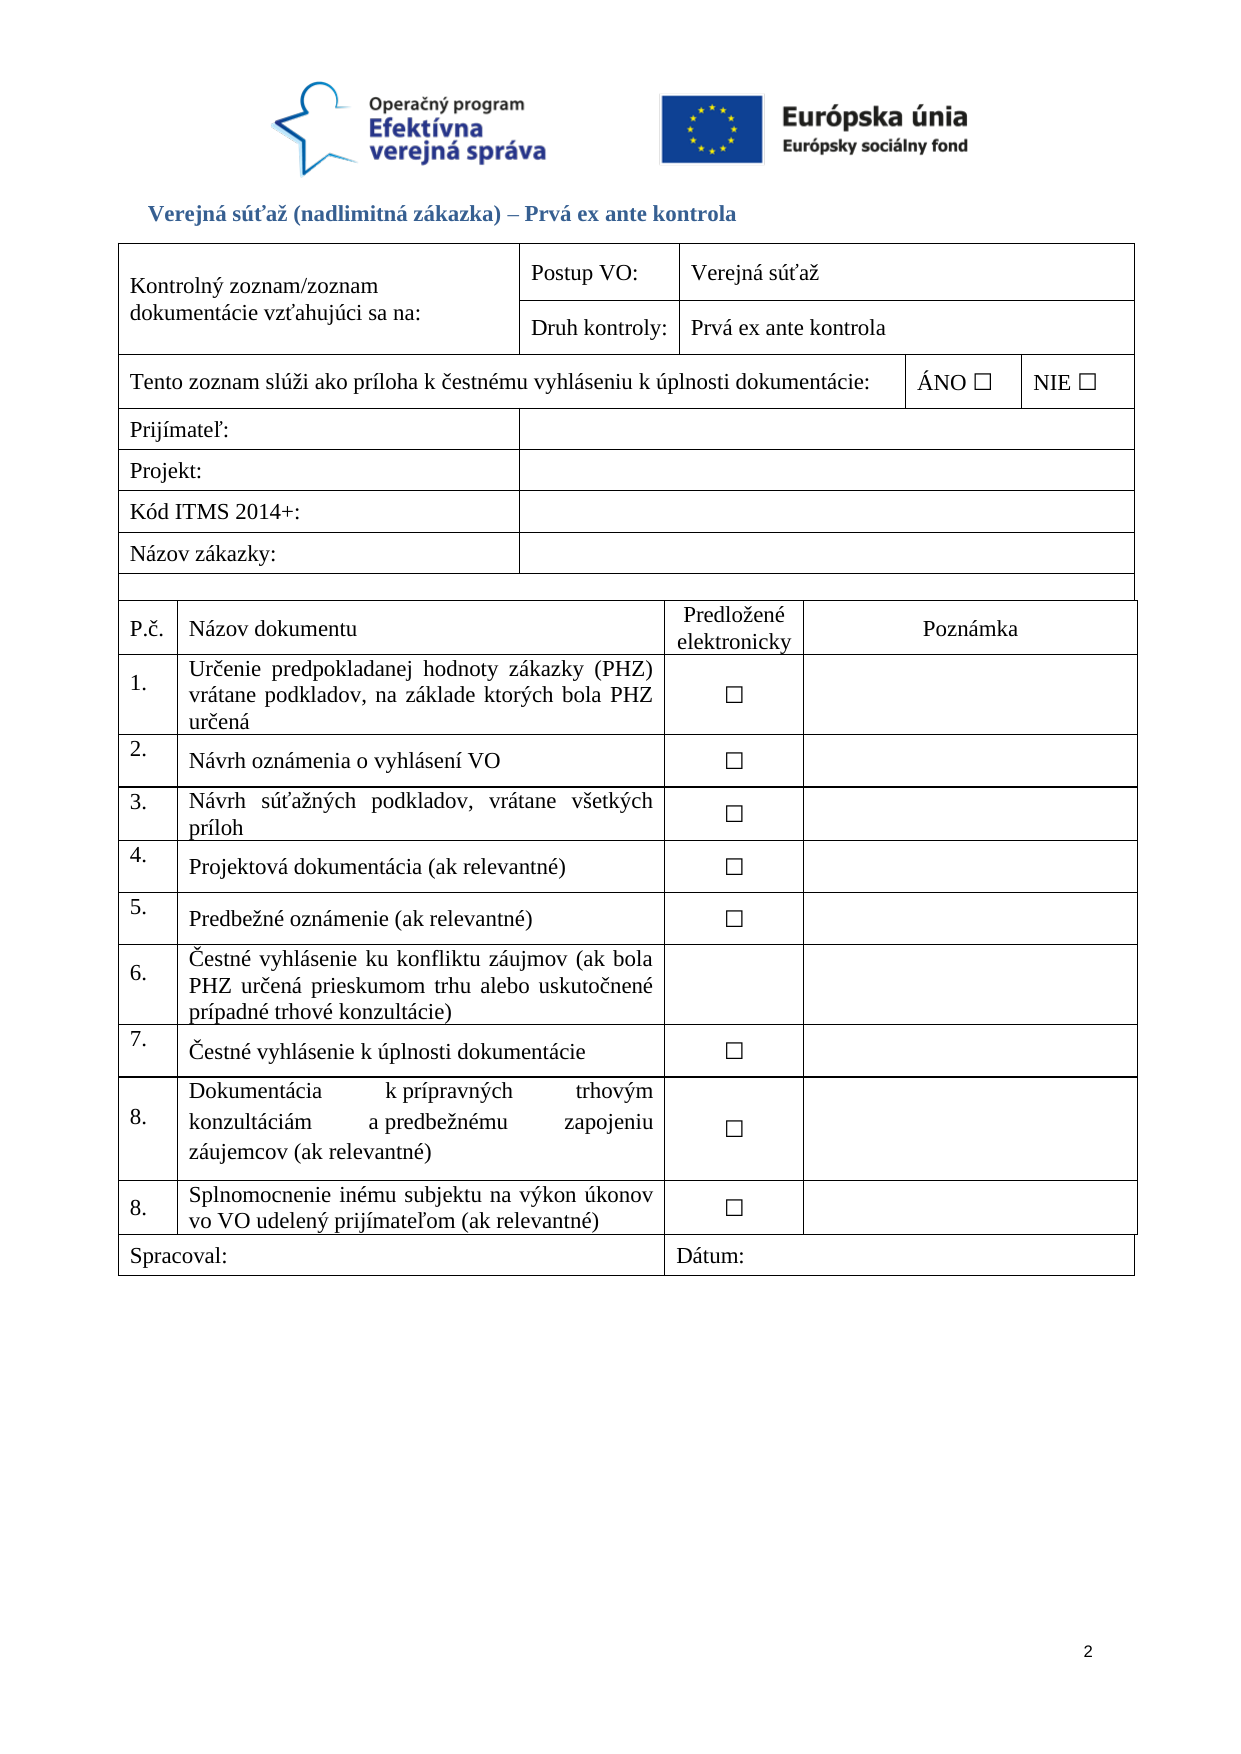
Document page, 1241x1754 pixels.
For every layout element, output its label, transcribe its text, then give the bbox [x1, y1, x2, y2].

table_cell [119, 893, 177, 944]
table_cell Spracoval: [119, 1235, 664, 1275]
table_cell [520, 409, 1134, 449]
table_cell [804, 1025, 1137, 1076]
table_cell P.č. [119, 601, 177, 654]
table_cell [119, 735, 177, 786]
table_cell Návrh oznámenia o vyhlásení VO [178, 735, 664, 786]
table_cell Druh kontroly: [520, 301, 679, 354]
table_cell Predbežné oznámenie (ak relevantné) [178, 893, 664, 944]
table_cell Názov dokumentu [178, 601, 664, 654]
table_cell [665, 945, 803, 1024]
table_cell [804, 893, 1137, 944]
table_cell Kód ITMS 2014+: [119, 491, 519, 532]
table_cell Prijímateľ: [119, 409, 519, 449]
table_cell Splnomocnenie inému subjektu na výkon úkonov vo VO udelený prijímateľom (ak relevantné) [178, 1181, 664, 1234]
table_cell Určenie predpokladanej hodnoty zákazky (PHZ) vrátane podkladov, na základe ktorých bola PHZ určená [178, 655, 664, 734]
table_cell [804, 945, 1137, 1024]
table_cell ☐ [665, 841, 803, 892]
table_cell [119, 788, 177, 840]
table_cell ☐ [665, 655, 803, 734]
table_cell [119, 655, 177, 734]
table_cell [804, 655, 1137, 734]
table_cell 8. [119, 1181, 177, 1234]
table_header Postup VO: [520, 244, 679, 300]
table_cell Čestné vyhlásenie ku konfliktu záujmov (ak bola PHZ určená prieskumom trhu alebo uskutočnené prípadné trhové konzultácie) [178, 945, 664, 1024]
text Verejná súťaž (nadlimitná zákazka) – Prvá ex ante kontrola [148, 200, 1092, 226]
table_cell ☐ [665, 788, 803, 840]
table_cell [804, 1078, 1137, 1180]
table_cell Predložené elektronicky [665, 601, 803, 654]
picture [246, 73, 994, 200]
table_cell [804, 788, 1137, 840]
table_cell Dokumentácia k prípravných trhovým konzultáciám a predbežnému zapojeniu záujemcov (ak relevantné) [178, 1078, 664, 1180]
table_cell NIE ☐ [1022, 355, 1134, 408]
table_header Verejná súťaž [680, 244, 1134, 300]
table_cell Dátum: [665, 1235, 1134, 1275]
table_cell ☐ [665, 1025, 803, 1076]
table_cell [804, 735, 1137, 786]
table_cell [520, 491, 1134, 532]
table_cell Projektová dokumentácia (ak relevantné) [178, 841, 664, 892]
table_cell ☐ [665, 1078, 803, 1180]
table_cell ☐ [665, 893, 803, 944]
table_cell ☐ [665, 735, 803, 786]
table_cell [804, 1181, 1137, 1234]
table_cell Názov zákazky: [119, 533, 519, 573]
table_cell ÁNO ☐ [906, 355, 1021, 408]
table_cell [119, 945, 177, 1024]
table_cell Návrh súťažných podkladov, vrátane všetkých príloh [178, 788, 664, 840]
table_cell [119, 841, 177, 892]
table_cell [119, 574, 1134, 600]
table_cell Prvá ex ante kontrola [680, 301, 1134, 354]
table_cell Projekt: [119, 450, 519, 490]
table_cell [520, 450, 1134, 490]
table_cell Čestné vyhlásenie k úplnosti dokumentácie [178, 1025, 664, 1076]
table_cell [804, 841, 1137, 892]
table_cell [119, 1078, 177, 1180]
table_cell ☐ [665, 1181, 803, 1234]
table_header Kontrolný zoznam/zoznam dokumentácie vzťahujúci sa na: [119, 244, 519, 354]
table_cell Poznámka [804, 601, 1137, 654]
table_cell [520, 533, 1134, 573]
table_cell Tento zoznam slúži ako príloha k čestnému vyhláseniu k úplnosti dokumentácie: [119, 355, 905, 408]
table_cell [119, 1025, 177, 1076]
